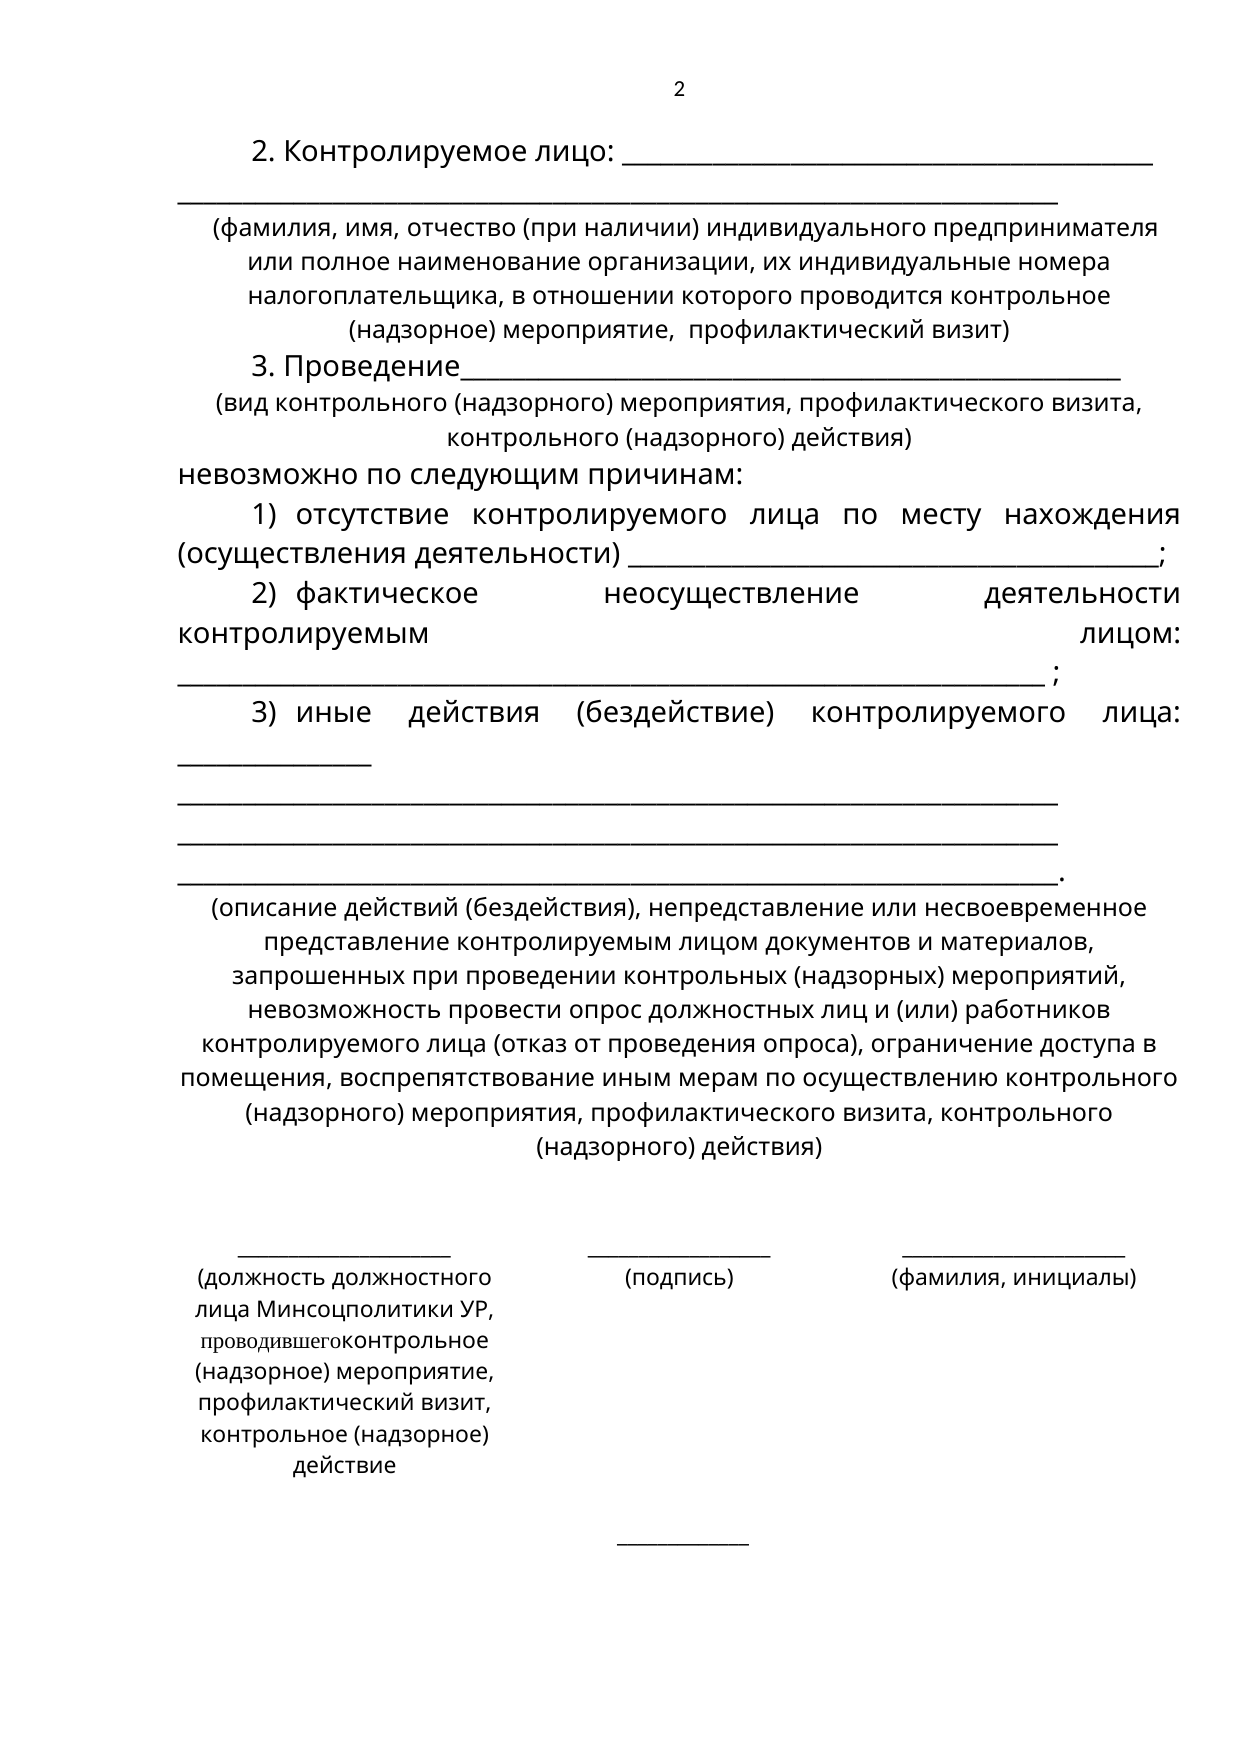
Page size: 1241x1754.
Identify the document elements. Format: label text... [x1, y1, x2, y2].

text ____________________________________________________________________ [177, 169, 1181, 209]
table_header __________________ [512, 1230, 847, 1261]
text _____________ [177, 1511, 1181, 1551]
text (описание действий (бездействия), непредставление или несвоевременное представление контролируемым лицом документов и материалов, запрошенных при проведении контрольных (надзорных) мероприятий, невозможность провести опрос должностных лиц и (или) работников контролируемого лица (отказ от проведения опроса), ограничение доступа в помещения, воспрепятствование иным мерам по осуществлению контрольного (надзорного) мероприятия, профилактического визита, контрольного (надзорного) действия) [177, 890, 1181, 1162]
list иные действия (бездействие) контролируемого лица: _______________ [177, 691, 1181, 771]
table_header _____________________ [177, 1230, 512, 1261]
text (вид контрольного (надзорного) мероприятия, профилактического визита, контрольного (надзорного) действия) [177, 385, 1181, 453]
text 3. Проведение___________________________________________________ [177, 345, 1181, 385]
text ____________________________________________________________________. [177, 850, 1181, 890]
text ____________________________________________________________________ [177, 810, 1181, 850]
list фактическое неосуществление деятельности контролируемым лицом: ___________________________________________________________________ ; [177, 572, 1181, 691]
table_header ______________________ [847, 1230, 1181, 1261]
text ____________________________________________________________________ [177, 771, 1181, 810]
text (фамилия, имя, отчество (при наличии) индивидуального предпринимателя или полное наименование организации, их индивидуальные номера налогоплательщика, в отношении которого проводится контрольное (надзорное) мероприятие, профилактический визит) [177, 209, 1181, 345]
text 2. Контролируемое лицо: _________________________________________ [177, 130, 1181, 169]
table_cell (подпись) [512, 1261, 847, 1480]
text невозможно по следующим причинам: [177, 453, 1181, 493]
table_cell (должность должностного лица Минсоцполитики УР, проводившегоконтрольное (надзорное) мероприятие, профилактический визит, контрольное (надзорное) действие [177, 1261, 512, 1480]
list отсутствие контролируемого лица по месту нахождения (осуществления деятельности) _________________________________________; [177, 493, 1181, 572]
table_cell (фамилия, инициалы) [847, 1261, 1181, 1480]
